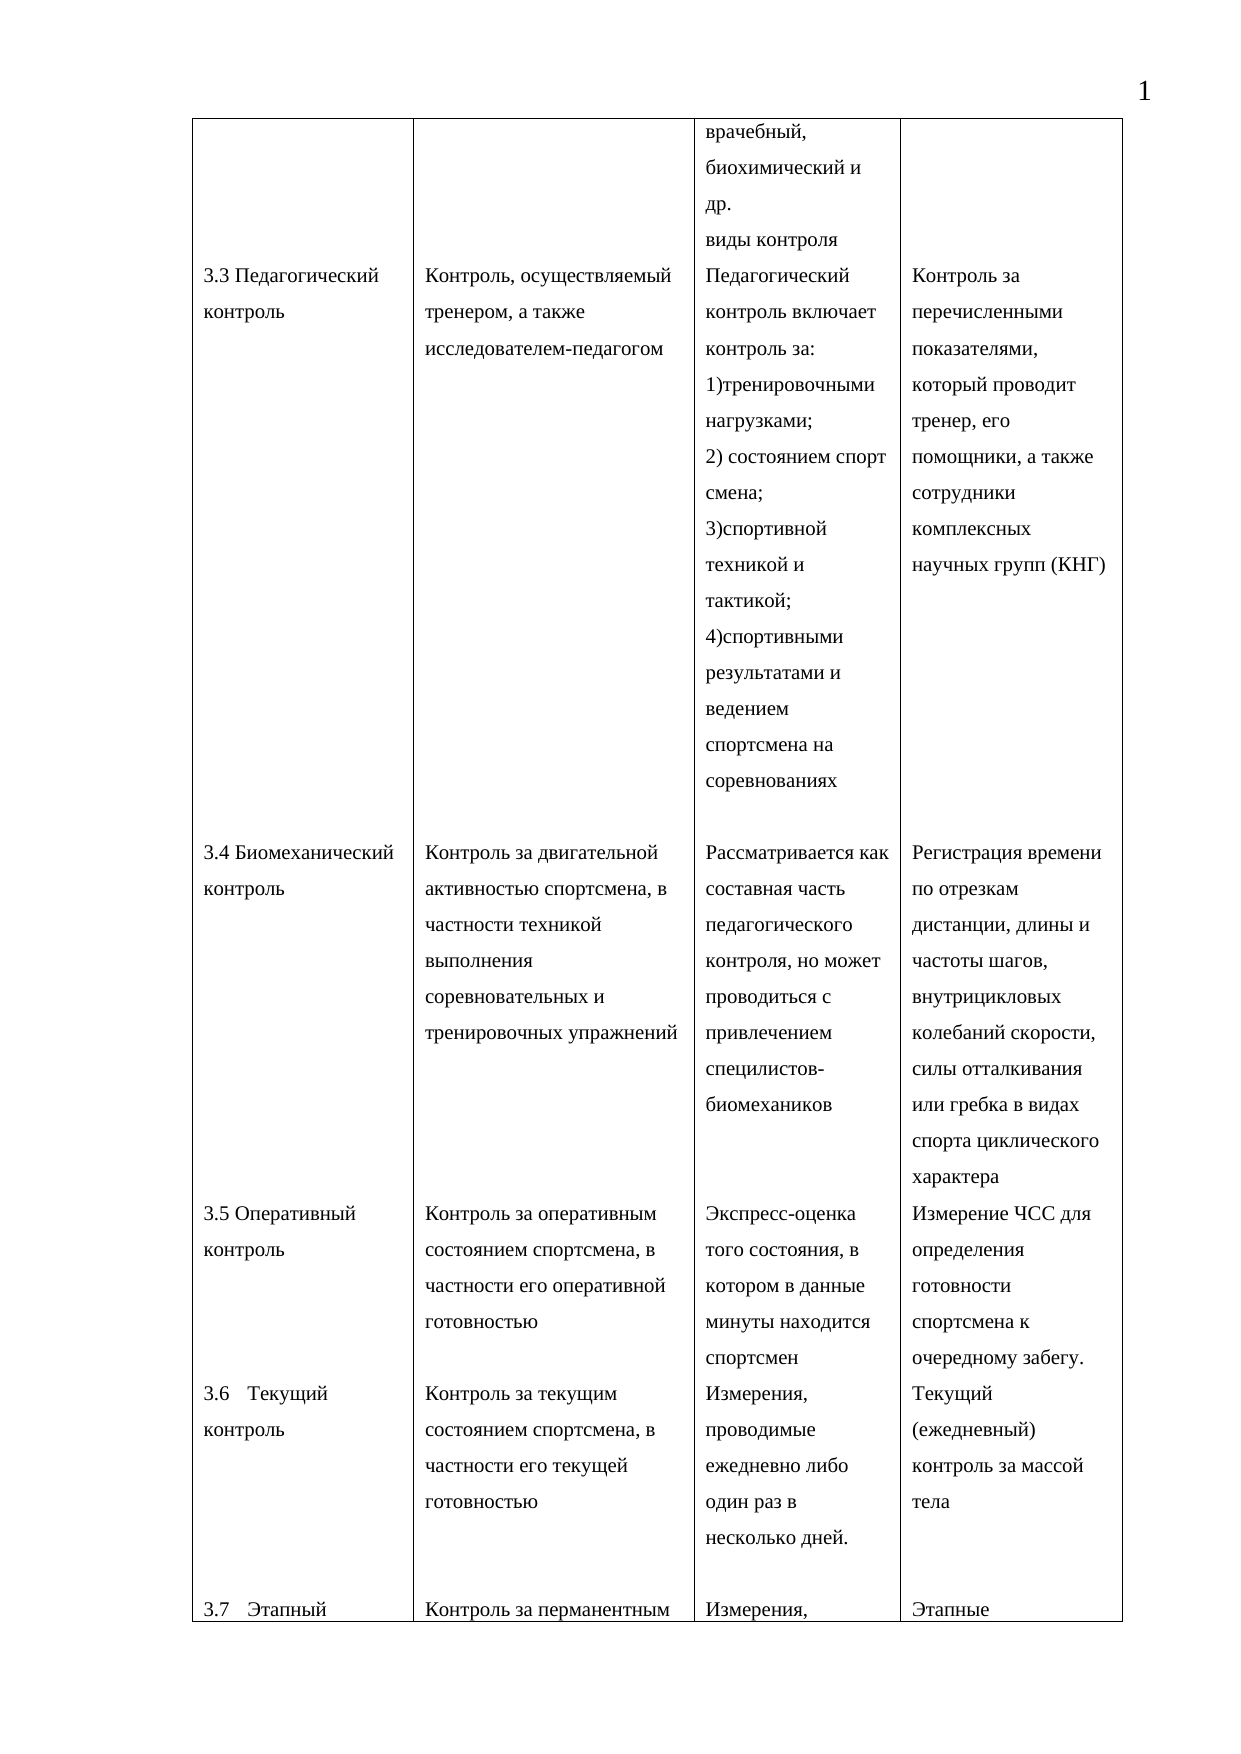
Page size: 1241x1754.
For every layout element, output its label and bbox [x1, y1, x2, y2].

table_cell [901, 119, 1122, 1621]
table_cell [695, 119, 900, 1621]
table_cell [193, 119, 413, 1621]
table_cell [414, 119, 694, 1621]
